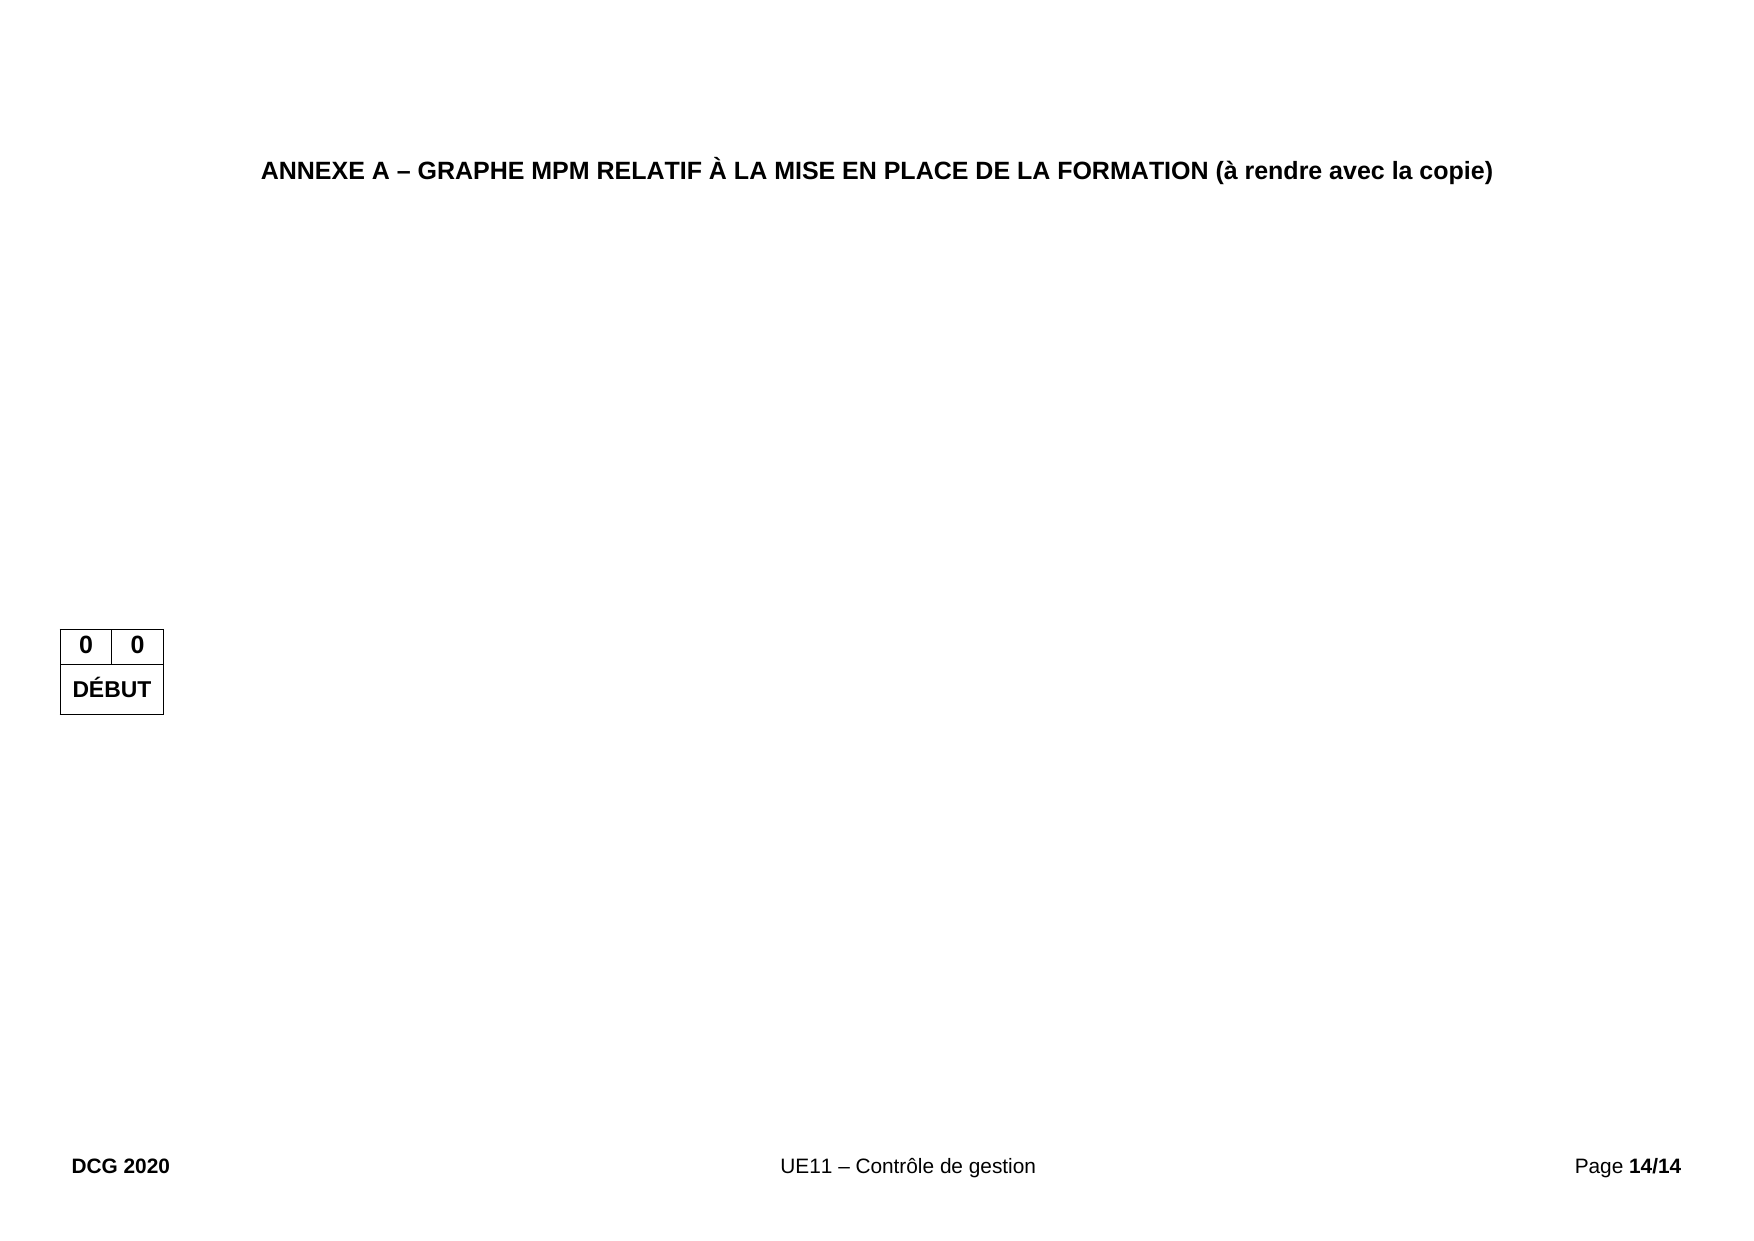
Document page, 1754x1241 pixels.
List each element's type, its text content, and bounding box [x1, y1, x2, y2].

text ANNEXE A – GRAPHE MPM RELATIF À LA MISE EN PLACE DE LA FORMATION (à rendre avec la copie) [71, 156, 1683, 184]
table_cell DÉBUT [61, 665, 163, 713]
table_header 0 [112, 630, 163, 664]
table_header 0 [61, 630, 111, 664]
